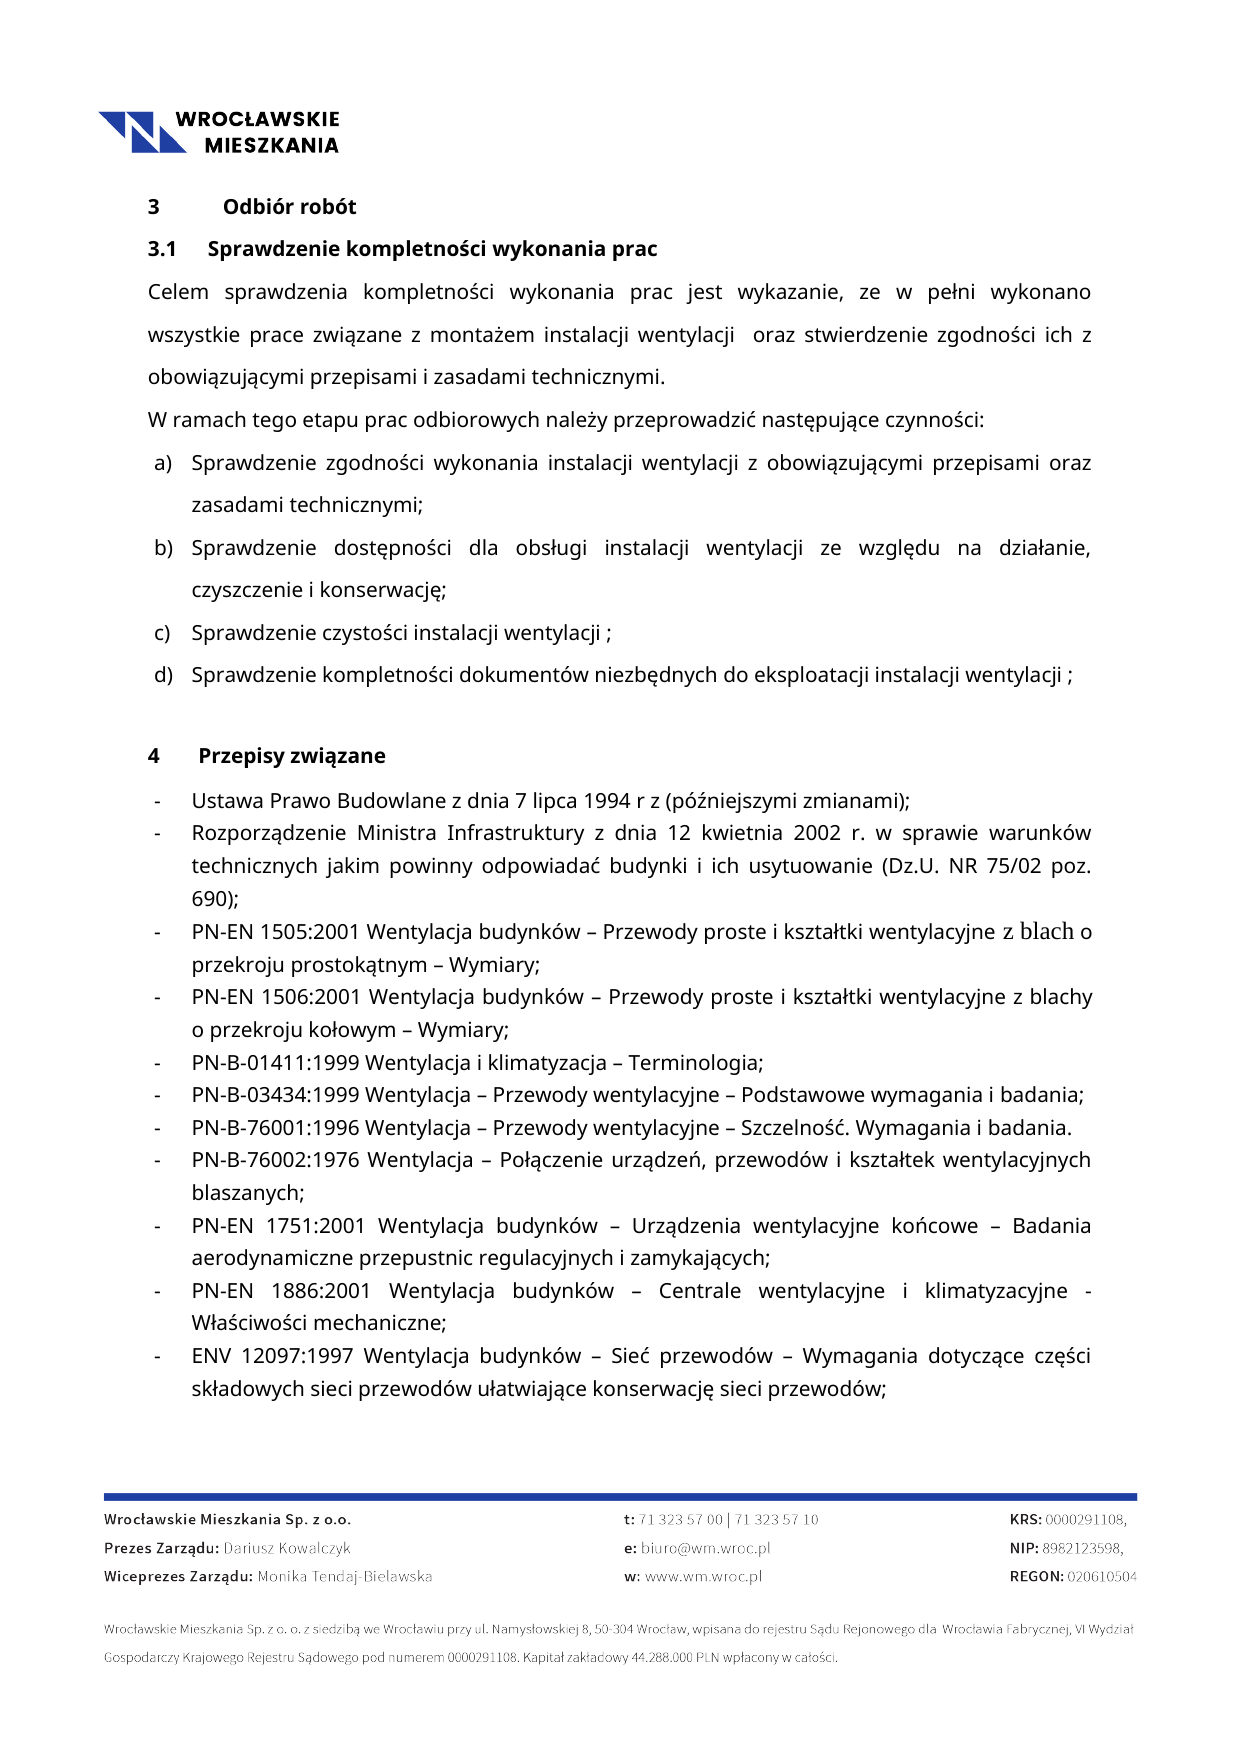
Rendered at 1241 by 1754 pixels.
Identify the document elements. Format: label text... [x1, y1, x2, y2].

list Sprawdzenie kompletności dokumentów niezbędnych do eksploatacji instalacji wentylacji ; [154, 661, 1093, 689]
list PN-EN 1886:2001 Wentylacja budynków – Centrale wentylacyjne i klimatyzacyjne - Właściwości mechaniczne; [154, 1276, 1093, 1337]
subtitle Przepisy związane [148, 741, 1093, 769]
text W ramach tego etapu prac odbiorowych należy przeprowadzić następujące czynności: [148, 405, 1093, 433]
text Celem sprawdzenia kompletności wykonania prac jest wykazanie, ze w pełni wykonano wszystkie prace związane z montażem instalacji wentylacji oraz stwierdzenie zgodności ich z obowiązującymi przepisami i zasadami technicznymi. [148, 277, 1093, 391]
list Sprawdzenie zgodności wykonania instalacji wentylacji z obowiązującymi przepisami oraz zasadami technicznymi; [154, 448, 1093, 519]
list ENV 12097:1997 Wentylacja budynków – Sieć przewodów – Wymagania dotyczące części składowych sieci przewodów ułatwiające konserwację sieci przewodów; [154, 1341, 1093, 1402]
list PN-B-76002:1976 Wentylacja – Połączenie urządzeń, przewodów i kształtek wentylacyjnych blaszanych; [154, 1146, 1093, 1207]
list PN-B-03434:1999 Wentylacja – Przewody wentylacyjne – Podstawowe wymagania i badania; [154, 1080, 1093, 1109]
list PN-B-76001:1996 Wentylacja – Przewody wentylacyjne – Szczelność. Wymagania i badania. [154, 1113, 1093, 1141]
list Ustawa Prawo Budowlane z dnia 7 lipca 1994 r z (późniejszymi zmianami); [154, 786, 1093, 814]
subtitle Odbiór robót [148, 192, 1093, 220]
picture [0, 12, 1241, 1753]
list PN-EN 1506:2001 Wentylacja budynków – Przewody proste i kształtki wentylacyjne z blachy o przekroju kołowym – Wymiary; [154, 982, 1093, 1043]
list Sprawdzenie czystości instalacji wentylacji ; [154, 618, 1093, 646]
list Sprawdzenie dostępności dla obsługi instalacji wentylacji ze względu na działanie, czyszczenie i konserwację; [154, 533, 1093, 604]
list PN-EN 1505:2001 Wentylacja budynków – Przewody proste i kształtki wentylacyjne z blach o przekroju prostokątnym – Wymiary; [154, 916, 1093, 978]
list PN-B-01411:1999 Wentylacja i klimatyzacja – Terminologia; [154, 1048, 1093, 1076]
list PN-EN 1751:2001 Wentylacja budynków – Urządzenia wentylacyjne końcowe – Badania aerodynamiczne przepustnic regulacyjnych i zamykających; [154, 1211, 1093, 1272]
list Rozporządzenie Ministra Infrastruktury z dnia 12 kwietnia 2002 r. w sprawie warunków technicznych jakim powinny odpowiadać budynki i ich usytuowanie (Dz.U. NR 75/02 poz. 690); [154, 818, 1093, 912]
subtitle Sprawdzenie kompletności wykonania prac [148, 234, 1093, 263]
